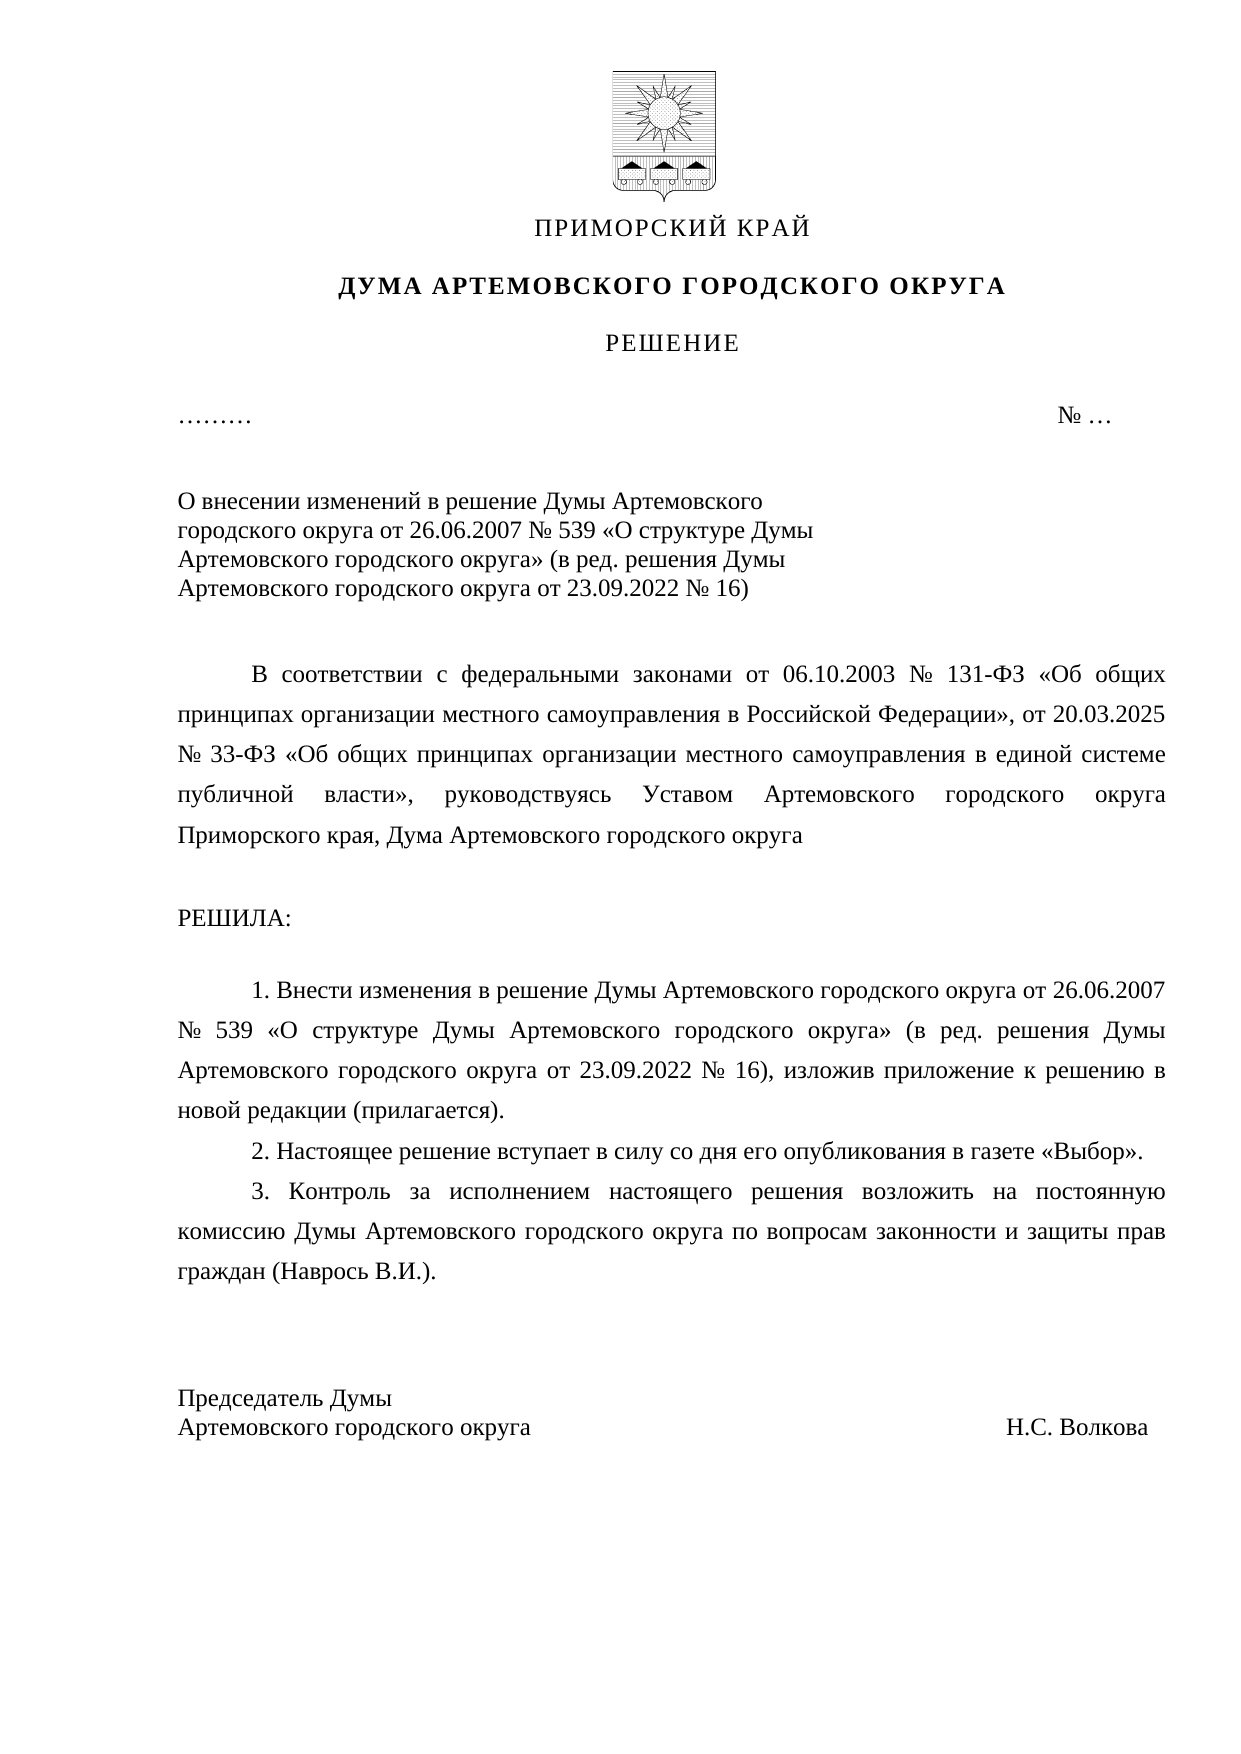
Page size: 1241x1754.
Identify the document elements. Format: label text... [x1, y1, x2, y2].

text городского округа от 26.06.2007 № 539 «О структуре Думы [177, 515, 1167, 544]
text РЕШЕНИЕ [177, 328, 1167, 357]
text В соответствии с федеральными законами от 06.10.2003 № 131-ФЗ «Об общих принципах организации местного самоуправления в Российской Федерации», от 20.03.2025 № 33-ФЗ «Об общих принципах организации местного самоуправления в единой системе публичной власти», руководствуясь Уставом Артемовского городского округа Приморского края, Дума Артемовского городского округа [177, 659, 1166, 848]
text 3. Контроль за исполнением настоящего решения возложить на постоянную комиссию Думы Артемовского городского округа по вопросам законности и защиты прав граждан (Наврось В.И.). [177, 1176, 1166, 1285]
picture [612, 71, 716, 202]
text Председатель Думы [177, 1383, 1166, 1412]
text 1. Внести изменения в решение Думы Артемовского городского округа от 26.06.2007 № 539 «О структуре Думы Артемовского городского округа» (в ред. решения Думы Артемовского городского округа от 23.09.2022 № 16), изложив приложение к решению в новой редакции (прилагается). [177, 975, 1167, 1124]
text ДУМА АРТЕМОВСКОГО ГОРОДСКОГО ОКРУГА [177, 271, 1167, 299]
text Артемовского городского округа Н.С. Волкова [177, 1412, 1166, 1440]
text Артемовского городского округа» (в ред. решения Думы [177, 544, 1167, 573]
text 2. Настоящее решение вступает в силу со дня его опубликования в газете «Выбор». [177, 1136, 1166, 1164]
text ПРИМОРСКИЙ КРАЙ [177, 213, 1167, 242]
text РЕШИЛА: [177, 903, 1167, 932]
text Артемовского городского округа от 23.09.2022 № 16) [177, 573, 1167, 601]
text О внесении изменений в решение Думы Артемовского [177, 486, 1167, 515]
text ……… № … [177, 400, 1167, 429]
